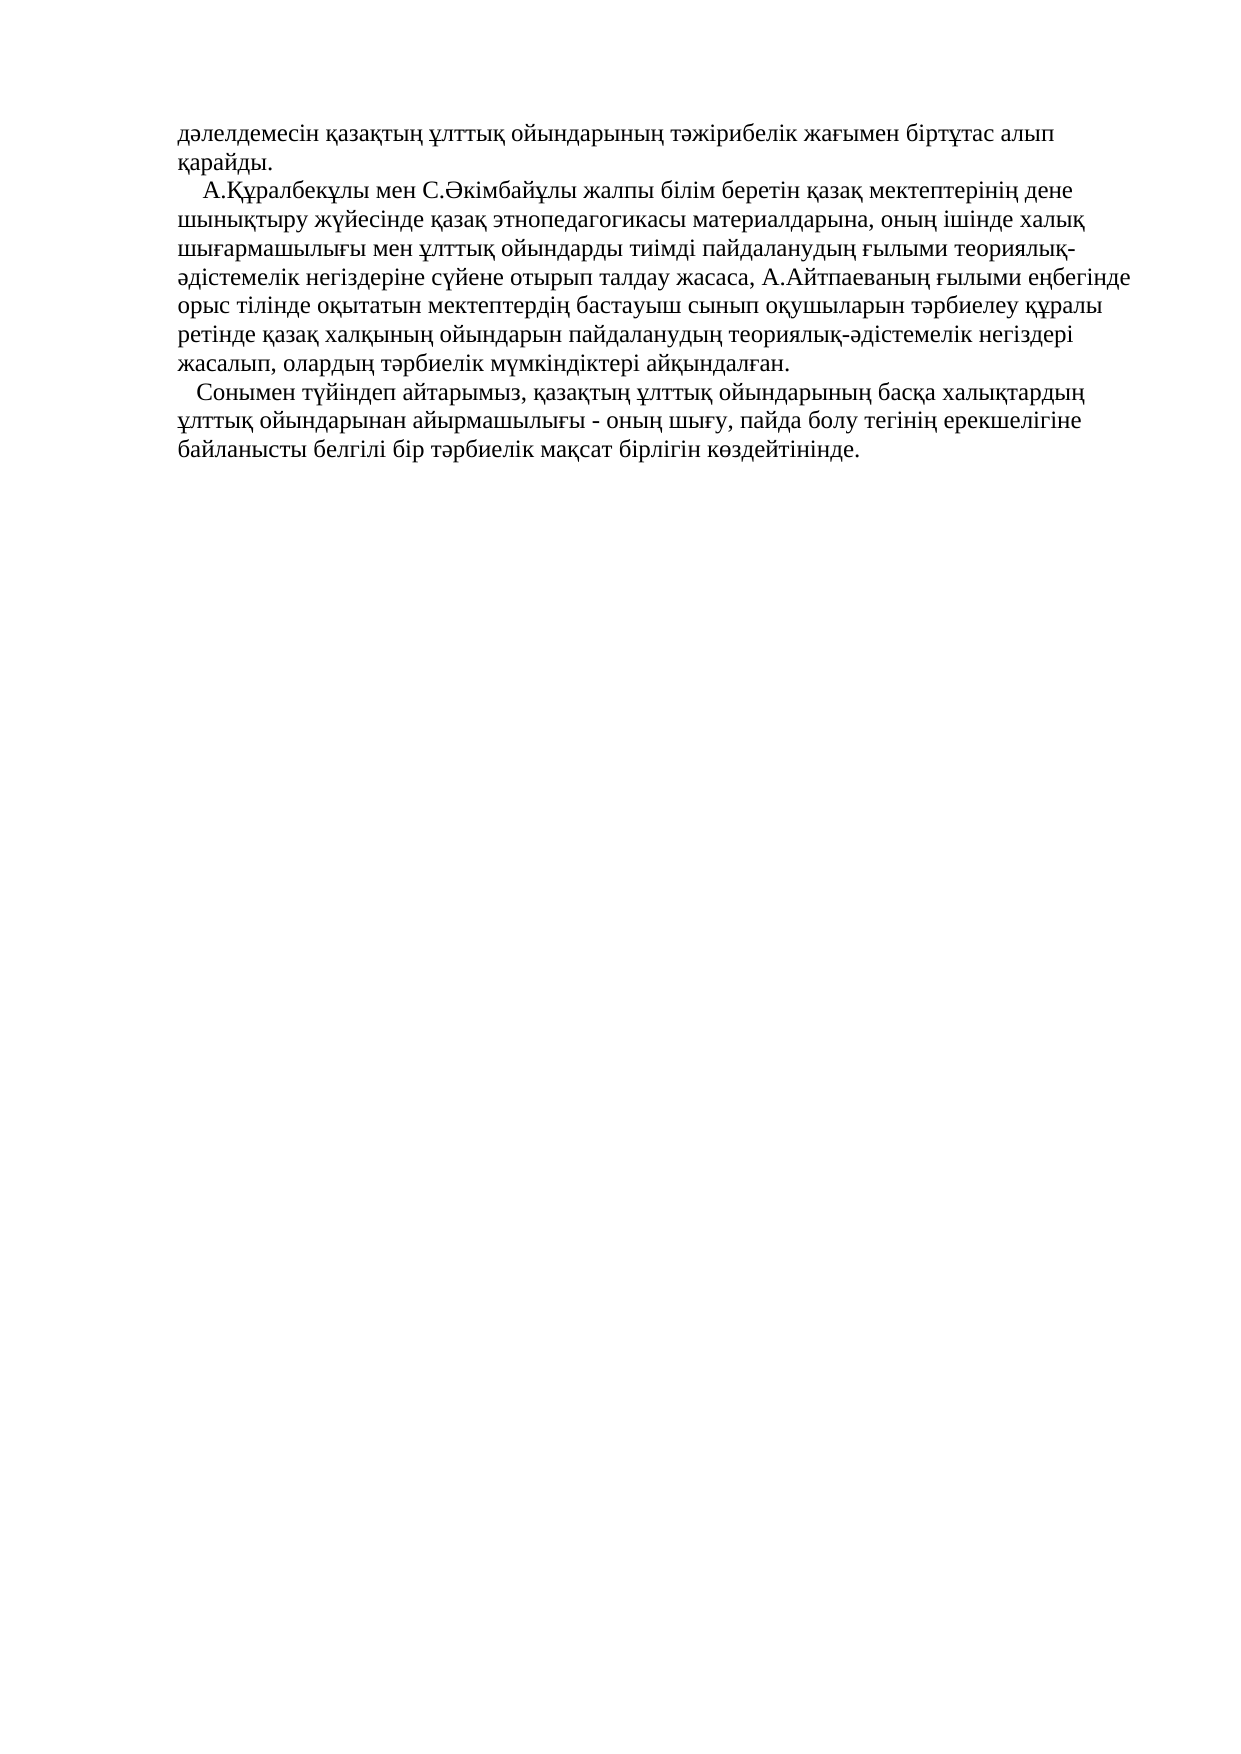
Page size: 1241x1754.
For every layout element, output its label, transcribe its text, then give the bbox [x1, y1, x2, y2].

text А.Құралбекұлы мен С.Әкімбайұлы жалпы білім беретін қазақ мектептерінің дене шынықтыру жүйесінде қазақ этнопедагогикасы материалдарына, оның ішінде халық шығармашылығы мен ұлттық ойындарды тиімді пайдаланудың ғылыми теориялық-әдістемелік негіздеріне сүйене отырып талдау жасаса, А.Айтпаеваның ғылыми еңбегінде орыс тілінде оқытатын мектептердің бастауыш сынып оқушыларын тәрбиелеу құралы ретінде қазақ халқының ойындарын пайдаланудың теориялық-әдістемелік негіздері жасалып, олардың тәрбиелік мүмкіндіктері айқындалған. [177, 176, 1152, 377]
text Сонымен түйіндеп айтарымыз, қазақтың ұлттық ойындарының басқа халықтардың ұлттық ойындарынан айырмашылығы - оның шығу, пайда болу тегінің ерекшелігіне байланысты белгілі бір тәрбиелік мақсат бірлігін көздейтінінде. [177, 377, 1152, 463]
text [177, 118, 1152, 176]
